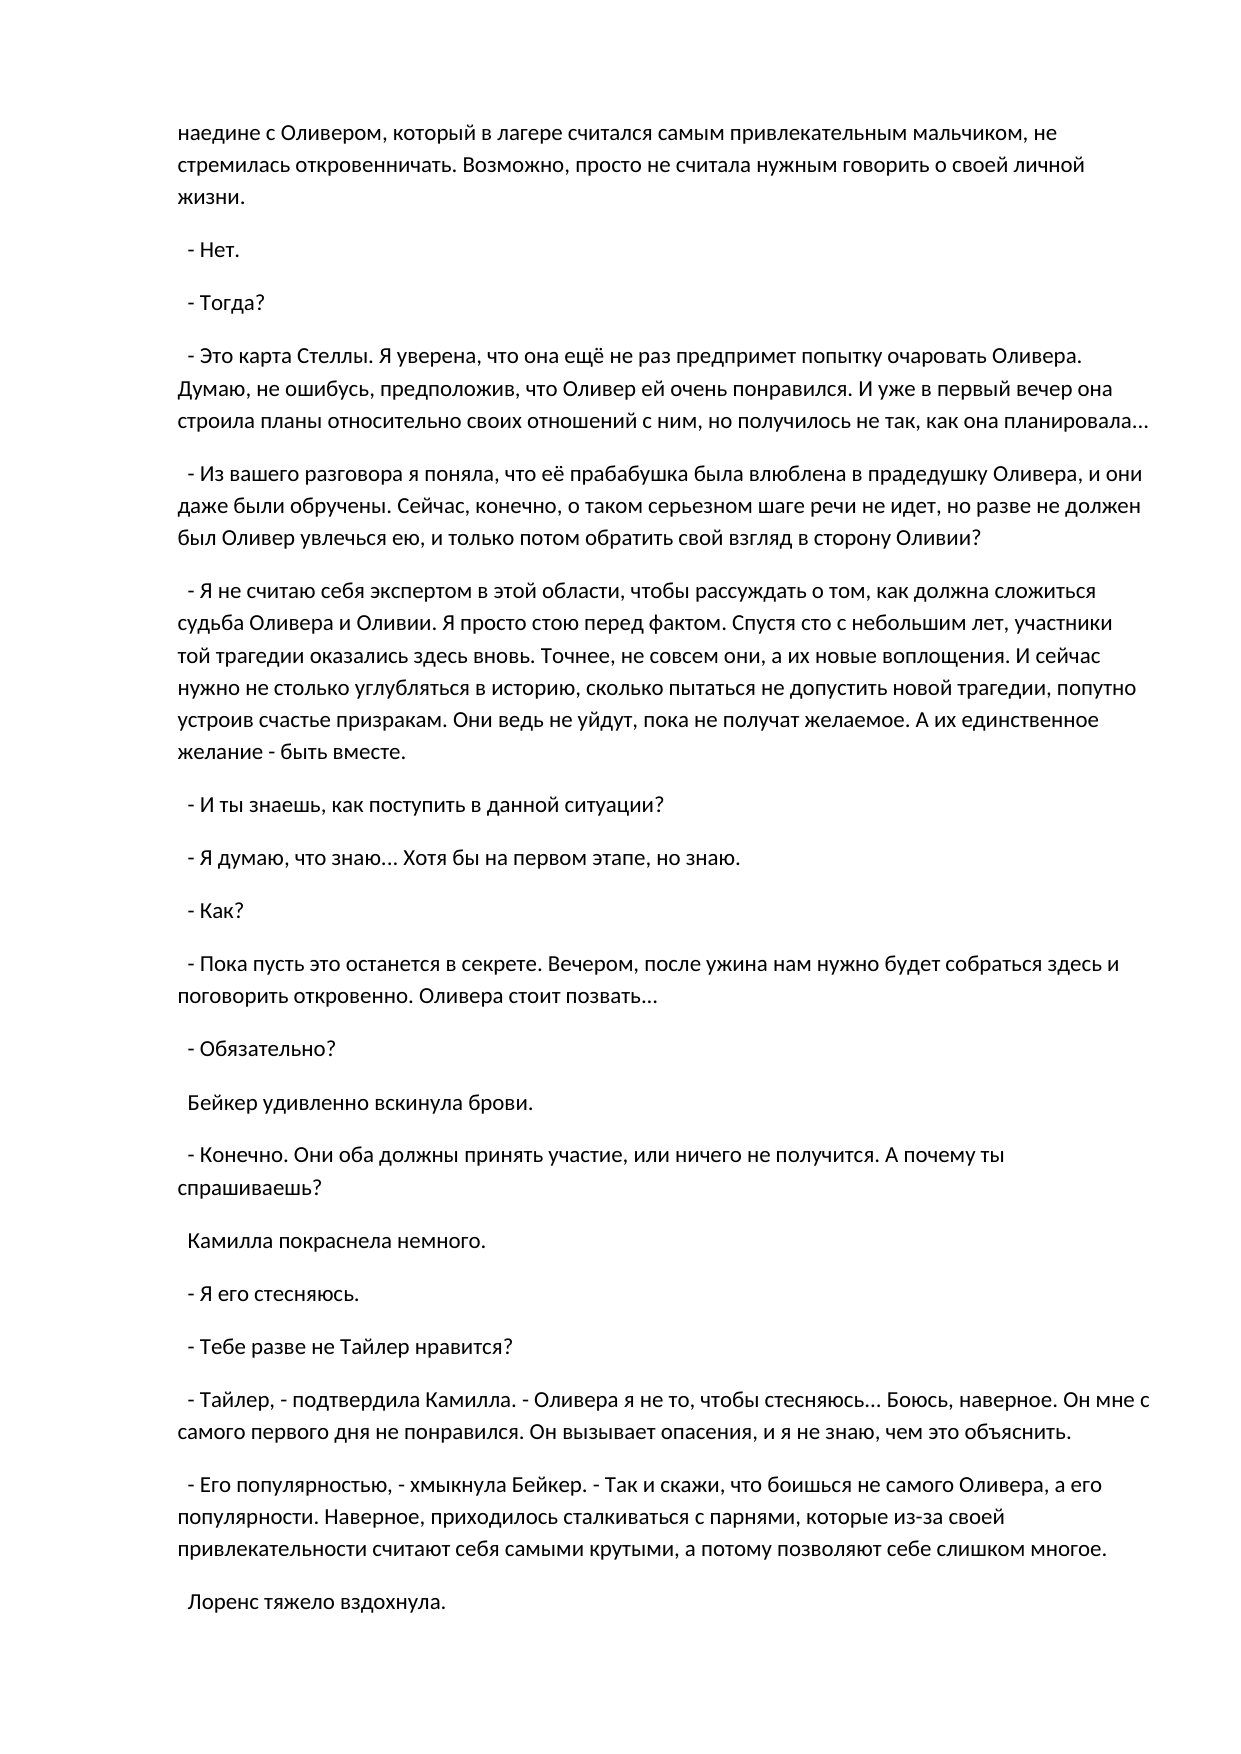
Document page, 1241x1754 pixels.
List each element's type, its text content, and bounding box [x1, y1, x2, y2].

text Бейкер удивленно вскинула брови. [177, 1088, 1152, 1116]
text - Обязательно? [177, 1034, 1152, 1063]
text - Его популярностью, - хмыкнула Бейкер. - Так и скажи, что боишься не самого Оливера, а его популярности. Наверное, приходилось сталкиваться с парнями, которые из-за своей привлекательности считают себя самыми крутыми, а потому позволяют себе слишком многое. [177, 1470, 1152, 1562]
text - Конечно. Они оба должны принять участие, или ничего не получится. А почему ты спрашиваешь? [177, 1141, 1152, 1201]
text - Я думаю, что знаю... Хотя бы на первом этапе, но знаю. [177, 843, 1152, 871]
text - Тайлер, - подтвердила Камилла. - Оливера я не то, чтобы стесняюсь... Боюсь, наверное. Он мне с самого первого дня не понравился. Он вызывает опасения, и я не знаю, чем это объяснить. [177, 1385, 1152, 1445]
text Камилла покраснела немного. [177, 1226, 1152, 1254]
text - Из вашего разговора я поняла, что её прабабушка была влюблена в прадедушку Оливера, и они даже были обручены. Сейчас, конечно, о таком серьезном шаге речи не идет, но разве не должен был Оливер увлечься ею, и только потом обратить свой взгляд в сторону Оливии? [177, 459, 1152, 551]
text - Я не считаю себя экспертом в этой области, чтобы рассуждать о том, как должна сложиться судьба Оливера и Оливии. Я просто стою перед фактом. Спустя сто с небольшим лет, участники той трагедии оказались здесь вновь. Точнее, не совсем они, а их новые воплощения. И сейчас нужно не столько углубляться в историю, сколько пытаться не допустить новой трагедии, попутно устроив счастье призракам. Они ведь не уйдут, пока не получат желаемое. А их единственное желание - быть вместе. [177, 576, 1152, 765]
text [177, 118, 1152, 211]
text - Это карта Стеллы. Я уверена, что она ещё не раз предпримет попытку очаровать Оливера. Думаю, не ошибусь, предположив, что Оливер ей очень понравился. И уже в первый вечер она строила планы относительно своих отношений с ним, но получилось не так, как она планировала... [177, 342, 1152, 434]
text - И ты знаешь, как поступить в данной ситуации? [177, 790, 1152, 818]
text - Я его стесняюсь. [177, 1279, 1152, 1307]
text - Как? [177, 896, 1152, 924]
text - Нет. [177, 236, 1152, 263]
text Лоренс тяжело вздохнула. [177, 1587, 1152, 1616]
text - Тогда? [177, 288, 1152, 317]
text - Пока пусть это останется в секрете. Вечером, после ужина нам нужно будет собраться здесь и поговорить откровенно. Оливера стоит позвать... [177, 949, 1152, 1009]
text - Тебе разве не Тайлер нравится? [177, 1332, 1152, 1360]
